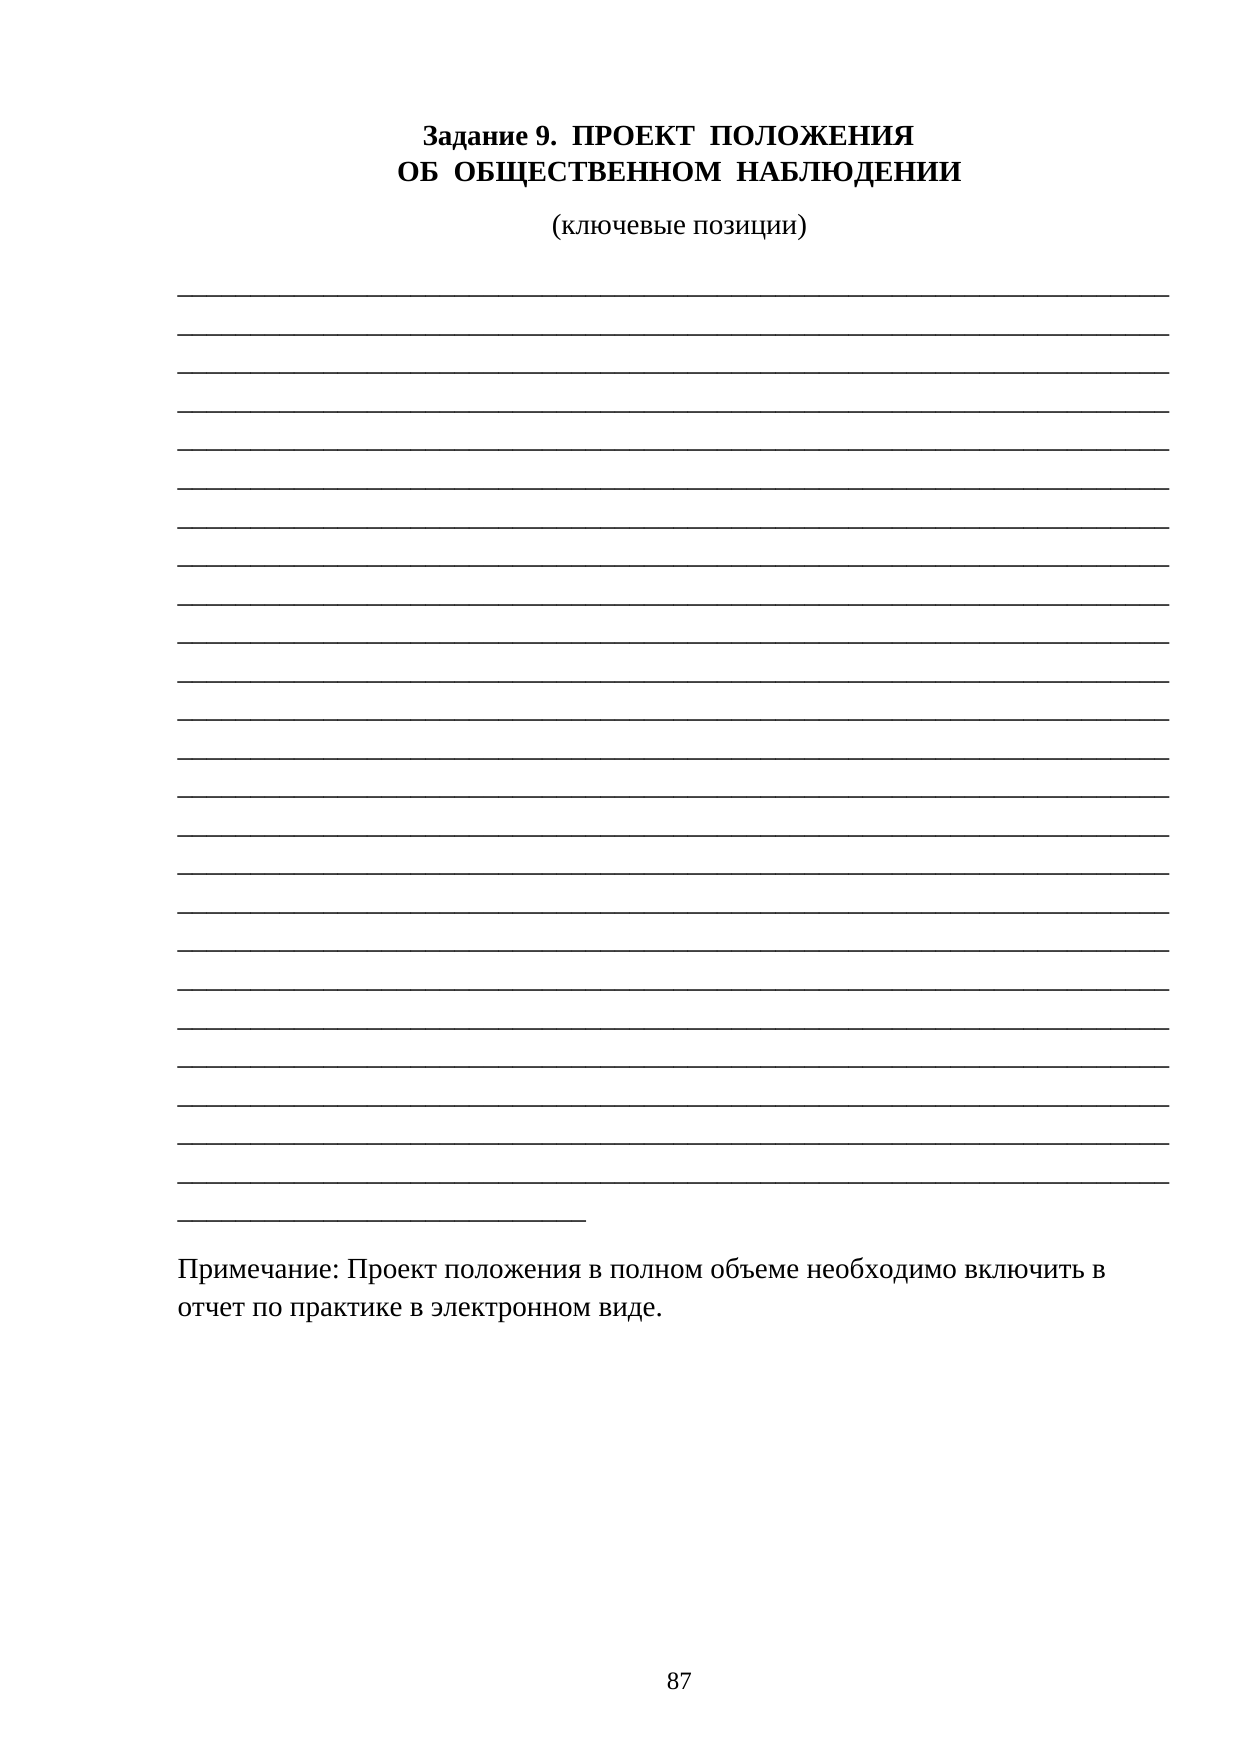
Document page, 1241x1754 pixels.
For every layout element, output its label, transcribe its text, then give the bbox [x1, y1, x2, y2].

text ____________________________________________________________________________________________________________________________________________________________________________________________________________________________________________________________________________________________________________________________________________________________________________________________________________________________________________________________________________________________________________________________________________________________________________________________________________________________________________________________________________________________________________________________________________________________________________________________________________________________________________________________________________________________________________________________________________________________________________________________________________________________________________________________________________________________________________________________________________________________________________________________________________________________________________________________________________________________________________________________________________________________________________________________________________________________________________________________________________________________________________________________________________________________________________________________________________________________________________________________________________________________________________________________ [177, 266, 1181, 1225]
text Примечание: Проект положения в полном объеме необходимо включить в отчет по практике в электронном виде. [177, 1251, 1181, 1323]
text Задание 9. ПРОЕКТ ПОЛОЖЕНИЯ ОБ ОБЩЕСТВЕННОМ НАБЛЮДЕНИИ [177, 118, 1181, 188]
text (ключевые позиции) [177, 207, 1181, 241]
